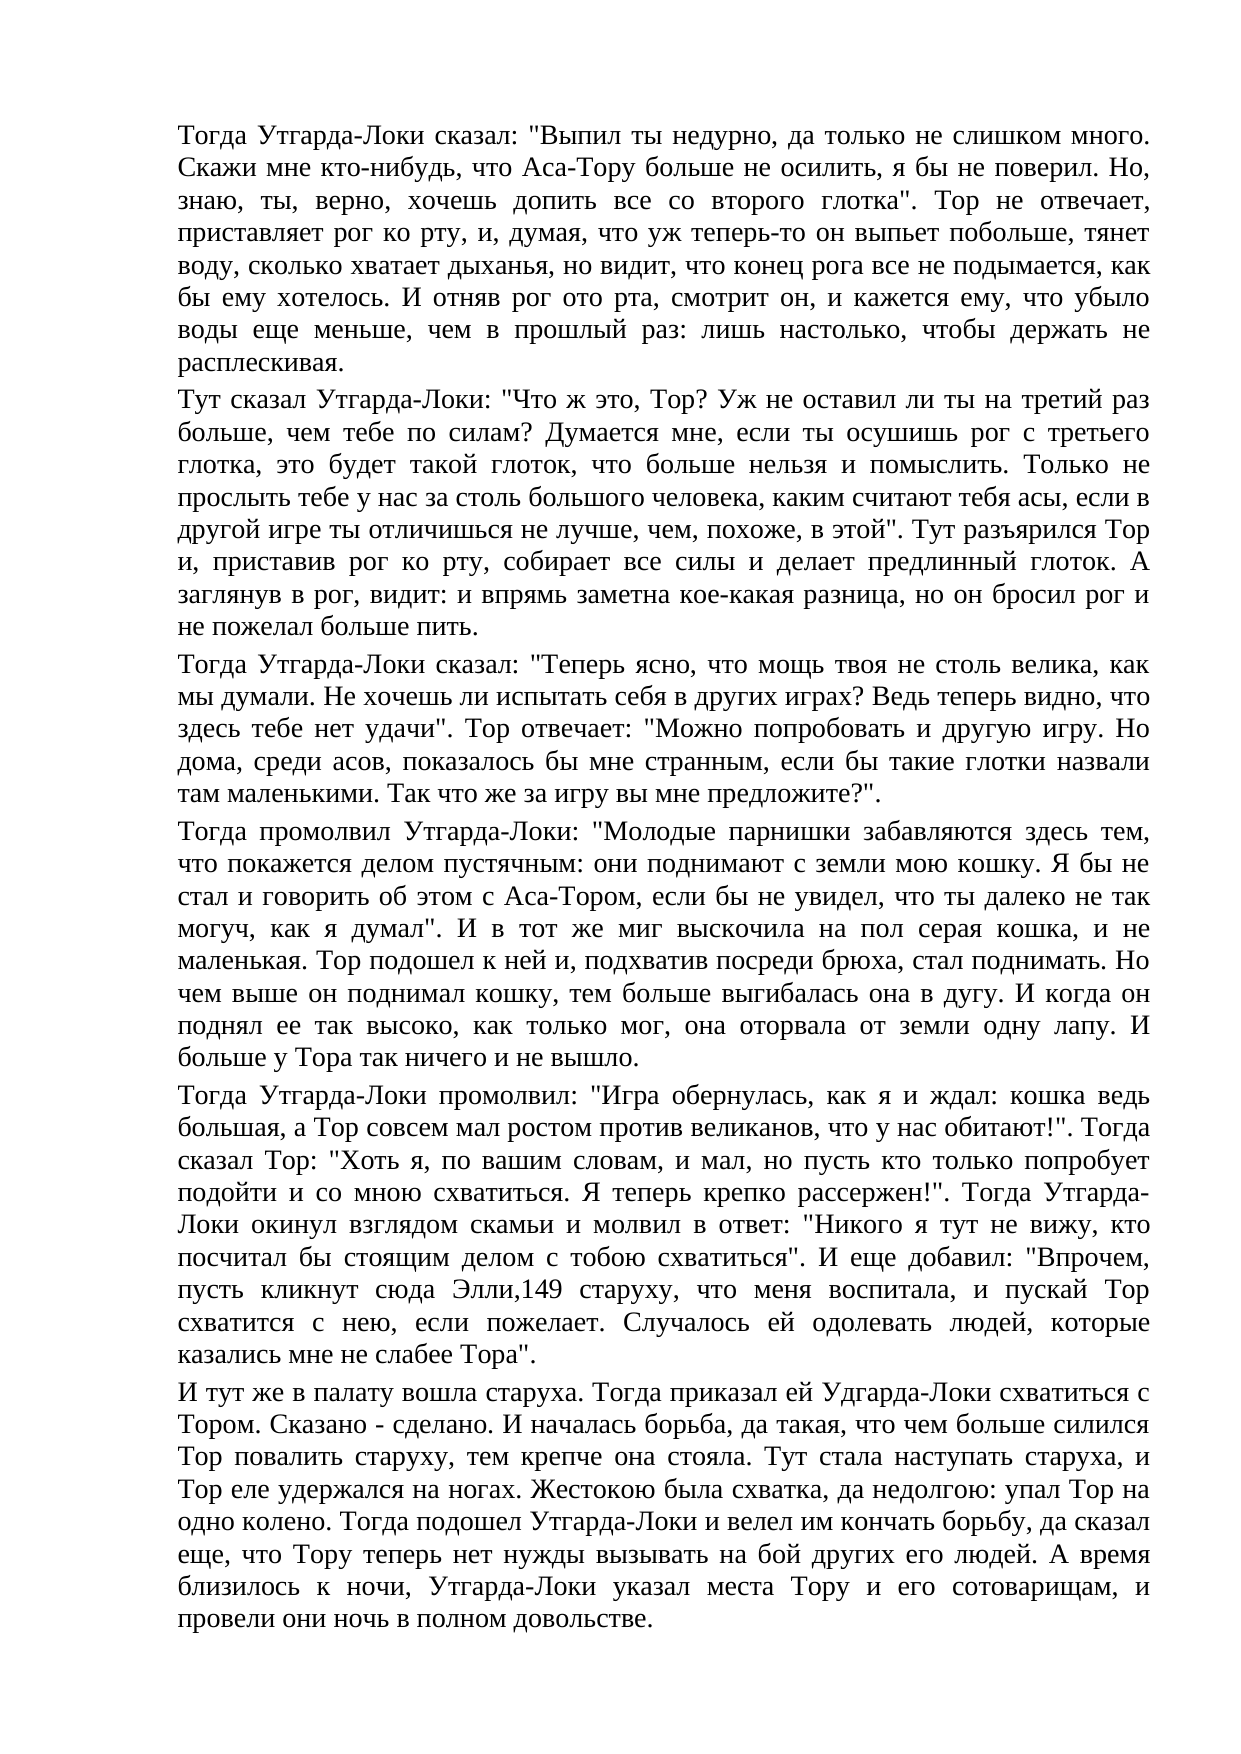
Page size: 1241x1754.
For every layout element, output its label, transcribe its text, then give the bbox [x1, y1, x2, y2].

text Тогда Утгарда-Локи сказал: "Теперь ясно, что мощь твоя не столь велика, как мы думали. Не хочешь ли испытать себя в других играх? Ведь теперь видно, что здесь тебе нет удачи". Тор отвечает: "Можно попробовать и другую игру. Но дома, среди асов, показалось бы мне странным, если бы такие глотки назвали там маленькими. Так что же за игру вы мне предложите?". [177, 647, 1152, 809]
text Тогда промолвил Утгарда-Локи: "Молодые парнишки забавляются здесь тем, что покажется делом пустячным: они поднимают с земли мою кошку. Я бы не стал и говорить об этом с Аса-Тором, если бы не увидел, что ты далеко не так могуч, как я думал". И в тот же миг выскочила на пол серая кошка, и не маленькая. Тор подошел к ней и, подхватив посреди брюха, стал поднимать. Но чем выше он поднимал кошку, тем больше выгибалась она в дугу. И когда он поднял ее так высоко, как только мог, она оторвала от земли одну лапу. И больше у Тора так ничего и не вышло. [177, 814, 1152, 1073]
text Тогда Утгарда-Локи промолвил: "Игра обернулась, как я и ждал: кошка ведь большая, а Тор совсем мал ростом против великанов, что у нас обитают!". Тогда сказал Тор: "Хоть я, по вашим словам, и мал, но пусть кто только попробует подойти и со мною схватиться. Я теперь крепко рассержен!". Тогда Утгарда-Локи окинул взглядом скамьи и молвил в ответ: "Никого я тут не вижу, кто посчитал бы стоящим делом с тобою схватиться". И еще добавил: "Впрочем, пусть кликнут сюда Элли,149 старуху, что меня воспитала, и пускай Тор схватится с нею, если пожелает. Случалось ей одолевать людей, которые казались мне не слабее Тора". [177, 1078, 1152, 1369]
text Тут сказал Утгарда-Локи: "Что ж это, Тор? Уж не оставил ли ты на третий раз больше, чем тебе по силам? Думается мне, если ты осушишь рог с третьего глотка, это будет такой глоток, что больше нельзя и помыслить. Только не прослыть тебе у нас за столь большого человека, каким считают тебя асы, если в другой игре ты отличишься не лучше, чем, похоже, в этой". Тут разъярился Тор и, приставив рог ко рту, собирает все силы и делает предлинный глоток. А заглянув в рог, видит: и впрямь заметна кое-какая разница, но он бросил рог и не пожелал больше пить. [177, 382, 1152, 642]
text И тут же в палату вошла старуха. Тогда приказал ей Удгарда-Локи схватиться с Тором. Сказано - сделано. И началась борьба, да такая, что чем больше силился Тор повалить старуху, тем крепче она стояла. Тут стала наступать старуха, и Тор еле удержался на ногах. Жестокою была схватка, да недолгою: упал Тор на одно колено. Тогда подошел Утгарда-Локи и велел им кончать борьбу, да сказал еще, что Тору теперь нет нужды вызывать на бой других его людей. А время близилось к ночи, Утгарда-Локи указал места Тору и его сотоварищам, и провели они ночь в полном довольстве. [177, 1375, 1152, 1634]
text Тогда Утгарда-Локи сказал: "Выпил ты недурно, да только не слишком много. Скажи мне кто-нибудь, что Аса-Тору больше не осилить, я бы не поверил. Но, знаю, ты, верно, хочешь допить все со второго глотка". Тор не отвечает, приставляет рог ко рту, и, думая, что уж теперь-то он выпьет побольше, тянет воду, сколько хватает дыханья, но видит, что конец рога все не подымается, как бы ему хотелось. И отняв рог ото рта, смотрит он, и кажется ему, что убыло воды еще меньше, чем в прошлый раз: лишь настолько, чтобы держать не расплескивая. [177, 118, 1152, 377]
